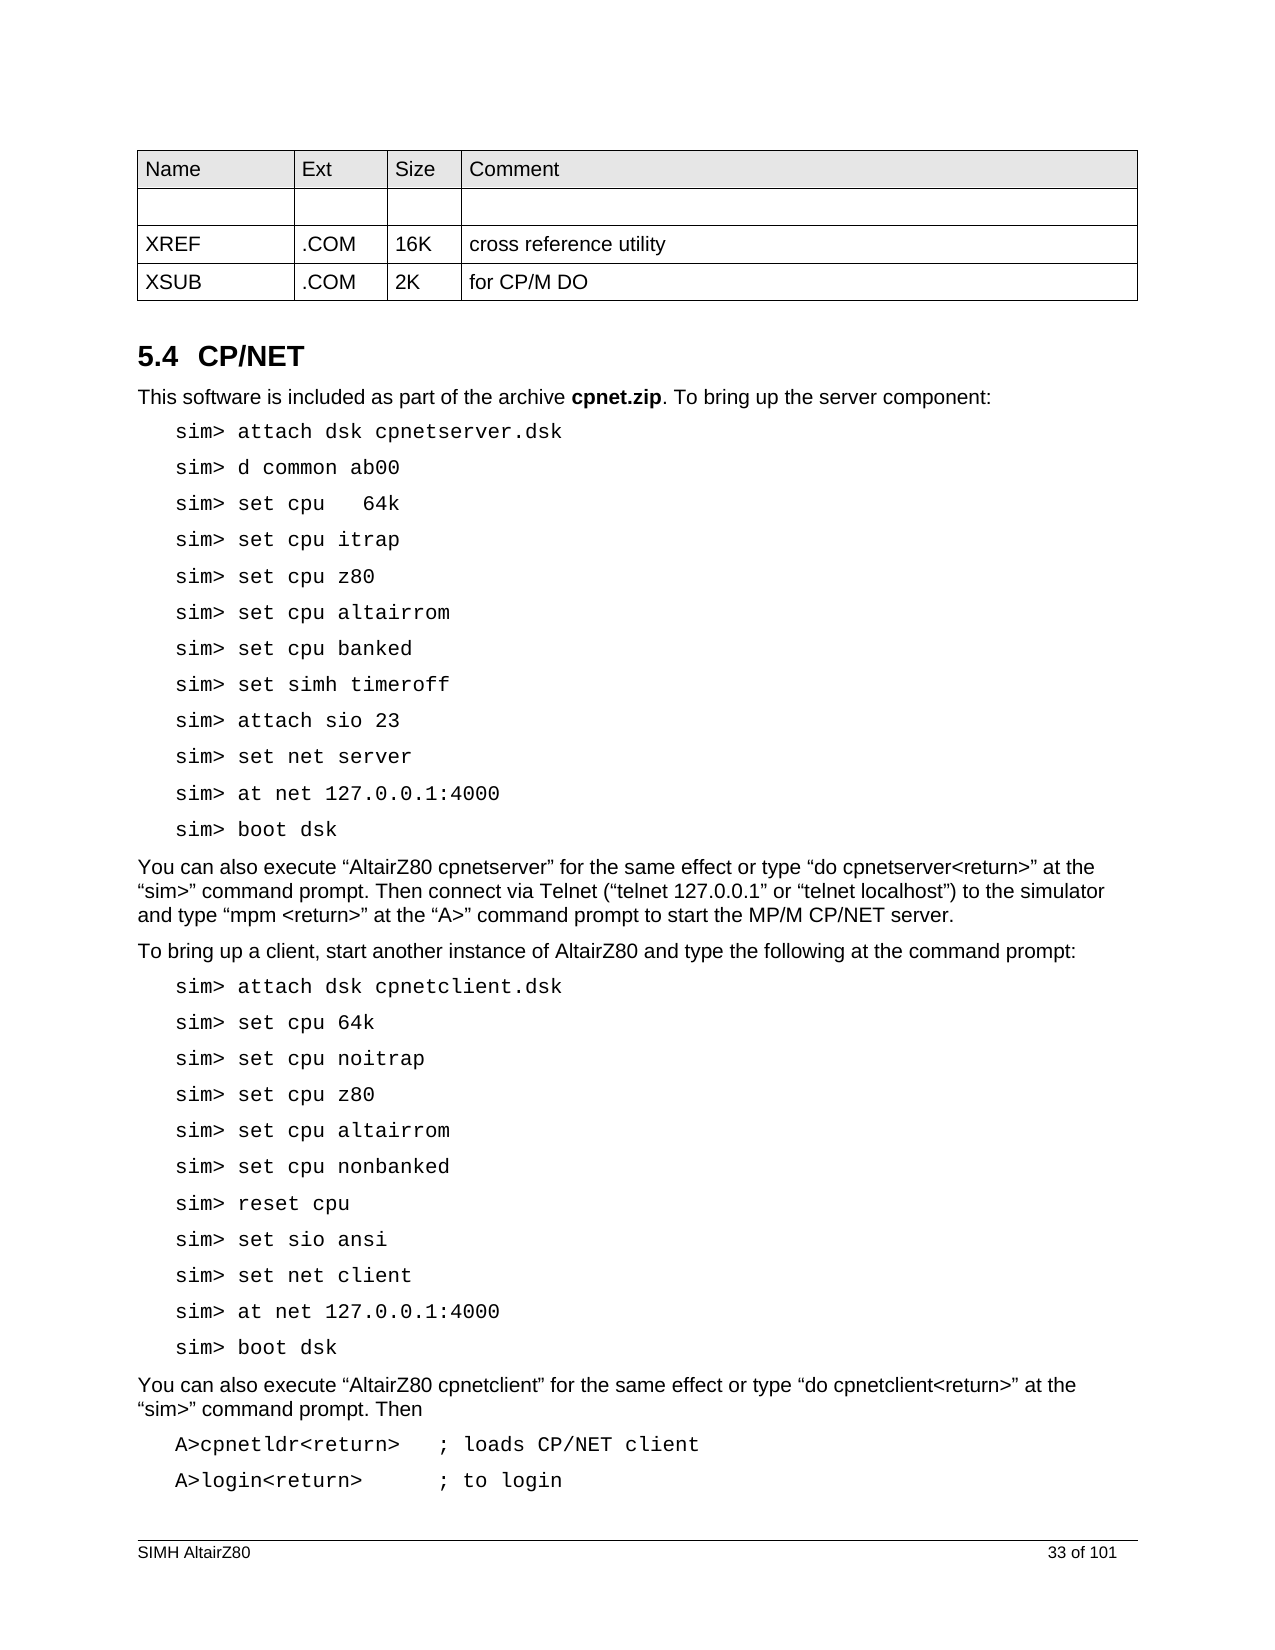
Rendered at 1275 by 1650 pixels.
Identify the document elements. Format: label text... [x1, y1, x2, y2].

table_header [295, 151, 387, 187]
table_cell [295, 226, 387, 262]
text sim> set net server [175, 746, 1138, 770]
text sim> attach dsk cpnetclient.dsk [175, 976, 1138, 999]
text sim> at net 127.0.0.1:4000 [175, 1301, 1138, 1324]
text You can also execute “AltairZ80 cpnetserver” for the same effect or type “do cpnetserver<return>” at the “sim>” command prompt. Then connect via Telnet (“telnet 127.0.0.1” or “telnet localhost”) to the simulator and type “mpm <return>” at the “A>” command prompt to start the MP/M CP/NET server. [137, 855, 1138, 927]
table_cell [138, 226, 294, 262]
text sim> set cpu noitrap [175, 1048, 1138, 1072]
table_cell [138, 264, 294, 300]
text sim> set cpu z80 [175, 566, 1138, 589]
text sim> set cpu nonbanked [175, 1156, 1138, 1180]
text sim> set cpu banked [175, 638, 1138, 662]
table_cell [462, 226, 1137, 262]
text sim> attach sio 23 [175, 710, 1138, 734]
text A>cpnetldr<return> ; loads CP/NET client [175, 1434, 1138, 1457]
text sim> set cpu z80 [175, 1084, 1138, 1108]
text To bring up a client, start another instance of AltairZ80 and type the following at the command prompt: [137, 939, 1138, 963]
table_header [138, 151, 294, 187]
subtitle CP/NET [137, 338, 1138, 372]
text sim> set cpu itrap [175, 529, 1138, 553]
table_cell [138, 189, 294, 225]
text A>login<return> ; to login [175, 1470, 1138, 1493]
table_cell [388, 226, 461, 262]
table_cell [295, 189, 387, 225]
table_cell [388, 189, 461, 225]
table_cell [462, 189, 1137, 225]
text sim> boot dsk [175, 1337, 1138, 1361]
text sim> set net client [175, 1265, 1138, 1288]
text sim> at net 127.0.0.1:4000 [175, 782, 1138, 806]
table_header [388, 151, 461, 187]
text sim> boot dsk [175, 819, 1138, 842]
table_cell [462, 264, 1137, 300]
text sim> set cpu 64k [175, 493, 1138, 517]
text sim> set cpu altairrom [175, 1120, 1138, 1144]
text You can also execute “AltairZ80 cpnetclient” for the same effect or type “do cpnetclient<return>” at the “sim>” command prompt. Then [137, 1373, 1138, 1421]
text sim> reset cpu [175, 1192, 1138, 1216]
text sim> set simh timeroff [175, 674, 1138, 698]
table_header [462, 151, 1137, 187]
text sim> set cpu 64k [175, 1012, 1138, 1035]
text sim> set cpu altairrom [175, 602, 1138, 625]
text sim> d common ab00 [175, 457, 1138, 481]
text sim> set sio ansi [175, 1229, 1138, 1252]
text This software is included as part of the archive cpnet.zip. To bring up the server component: [137, 384, 1138, 408]
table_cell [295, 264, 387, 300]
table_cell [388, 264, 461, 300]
text sim> attach dsk cpnetserver.dsk [175, 421, 1138, 445]
